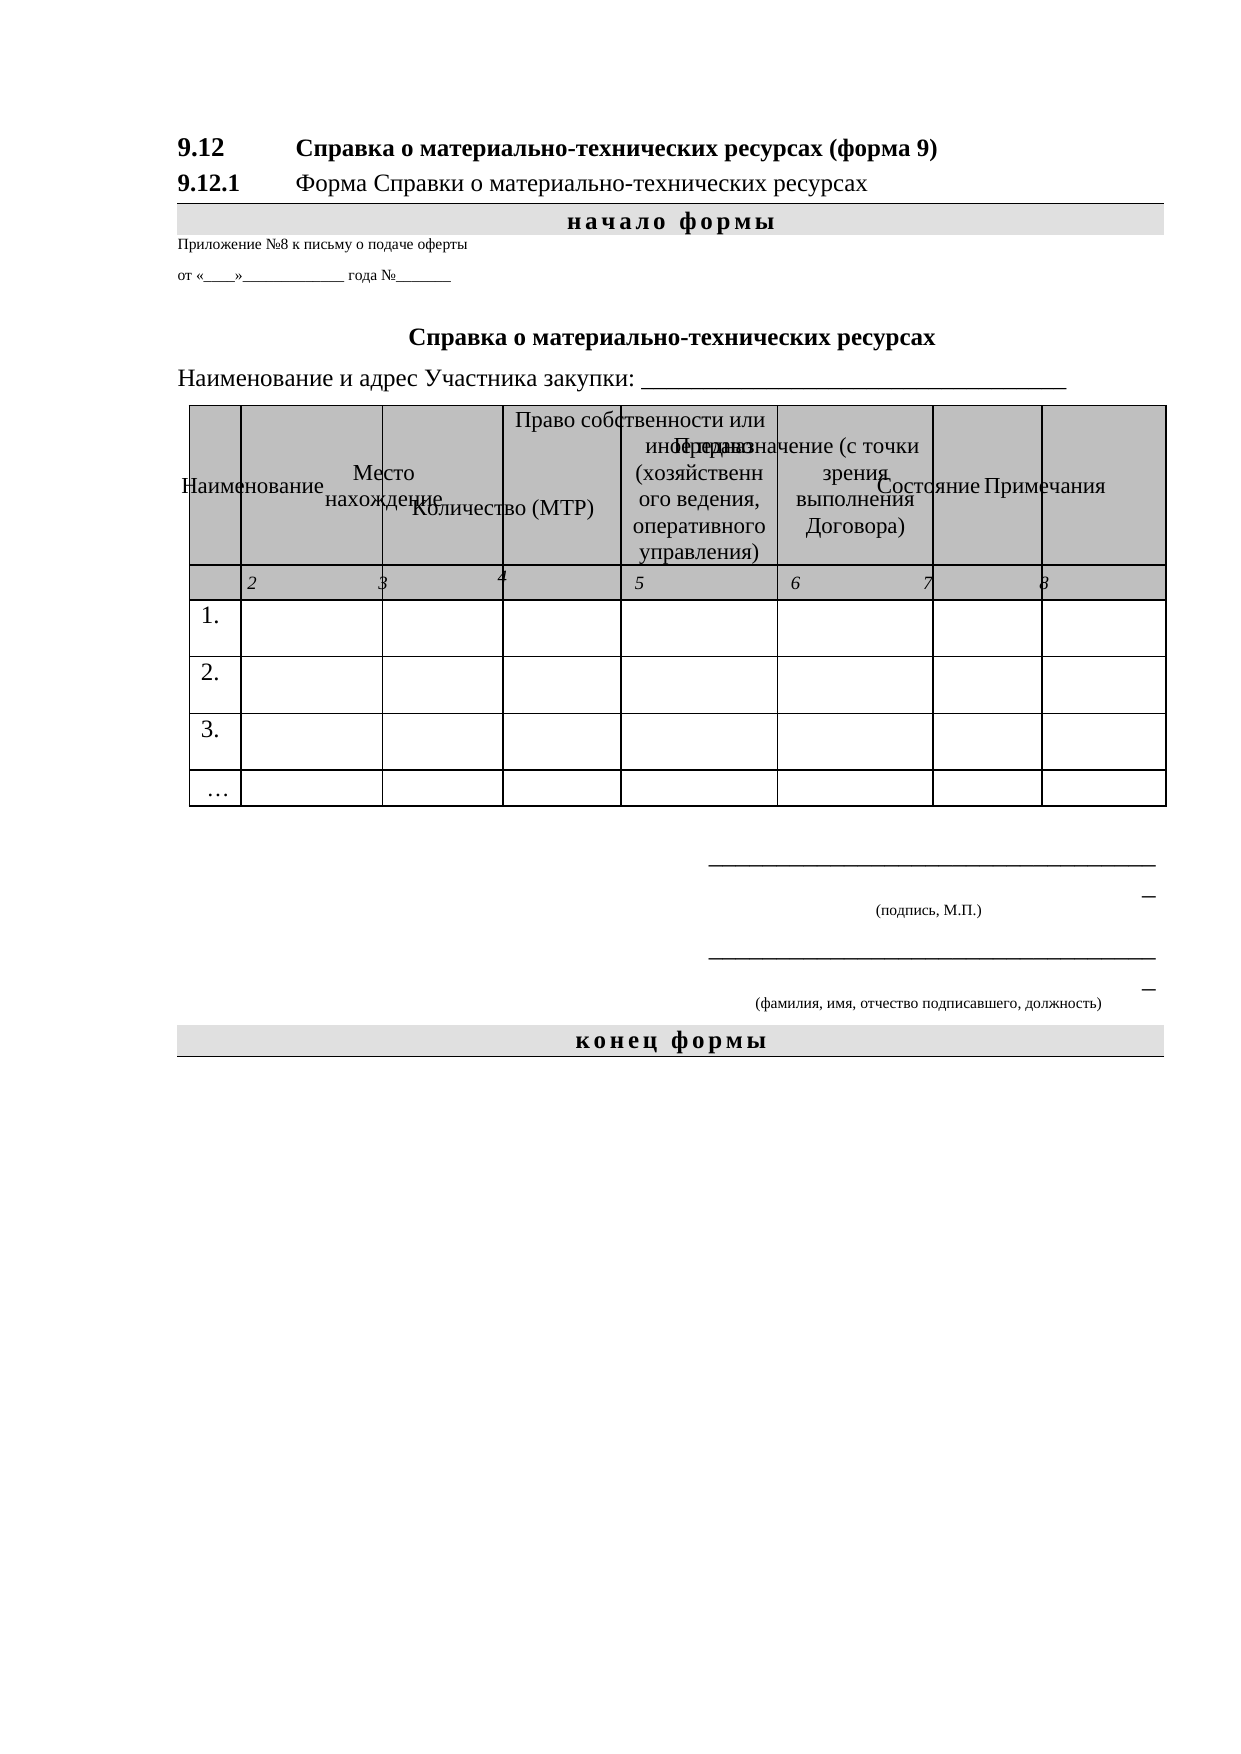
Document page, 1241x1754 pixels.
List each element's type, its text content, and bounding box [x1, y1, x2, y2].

table_cell 6 [778, 566, 932, 599]
table_cell 3 [383, 566, 502, 599]
table_cell 8 [1043, 566, 1165, 599]
text Приложение №8 к письму о подаче оферты от «____»_____________ года №_______ [177, 235, 1167, 297]
table_cell [778, 771, 932, 805]
table_header Предназначение (с точки зрения выполнения Договора) [778, 406, 932, 564]
table_cell [190, 714, 240, 769]
table_cell 5 [622, 566, 777, 599]
table_cell [622, 657, 777, 712]
table_cell [242, 657, 382, 712]
table_cell [778, 657, 932, 712]
table_cell … [190, 771, 240, 805]
text начало формы [177, 204, 1164, 235]
table_cell [383, 771, 502, 805]
table_cell [1043, 601, 1165, 656]
table_cell [383, 601, 502, 656]
table_cell [622, 771, 777, 805]
table_cell [504, 714, 620, 769]
text конец формы [177, 1025, 1164, 1056]
table_cell [778, 714, 932, 769]
table_header __________________________________ (подпись, М.П.) [691, 807, 1167, 931]
table_cell [504, 657, 620, 712]
table_header Право собственности или иное право (хозяйственного ведения, оперативного управления) [622, 406, 777, 564]
table_cell [190, 601, 240, 656]
table_cell [934, 771, 1041, 805]
table_cell [383, 714, 502, 769]
table_cell [934, 657, 1041, 712]
text Наименование и адрес Участника закупки: __________________________________ [177, 363, 1167, 392]
table_header № п/п [190, 406, 240, 564]
table_cell [778, 601, 932, 656]
text Справка о материально-технических ресурсах [177, 322, 1167, 351]
table_header Количество (МТР) [504, 406, 620, 564]
table_cell 2 [242, 566, 382, 599]
table_cell [504, 601, 620, 656]
table_cell [504, 771, 620, 805]
table_cell [622, 714, 777, 769]
table_cell [934, 601, 1041, 656]
table_header Место нахождение [383, 406, 502, 564]
table_cell [242, 771, 382, 805]
table_cell [383, 657, 502, 712]
table_cell 1 [190, 566, 240, 599]
table_cell [242, 714, 382, 769]
table_cell [190, 657, 240, 712]
table_header Наименование [242, 406, 382, 564]
table_header Примечания [1043, 406, 1165, 564]
table_cell [622, 601, 777, 656]
table_header Состояние [934, 406, 1041, 564]
table_cell [934, 714, 1041, 769]
list Справка о материально-технических ресурсах (форма 9) [177, 131, 1167, 162]
table_cell 4 [504, 566, 620, 599]
table_cell __________________________________ (фамилия, имя, отчество подписавшего, должность) [691, 931, 1167, 1025]
table_cell [242, 601, 382, 656]
table_cell [1043, 771, 1165, 805]
list Форма Справки о материально-технических ресурсах [177, 168, 1167, 197]
table_cell [1043, 657, 1165, 712]
table_cell [1043, 714, 1165, 769]
table_cell 7 [934, 566, 1041, 599]
